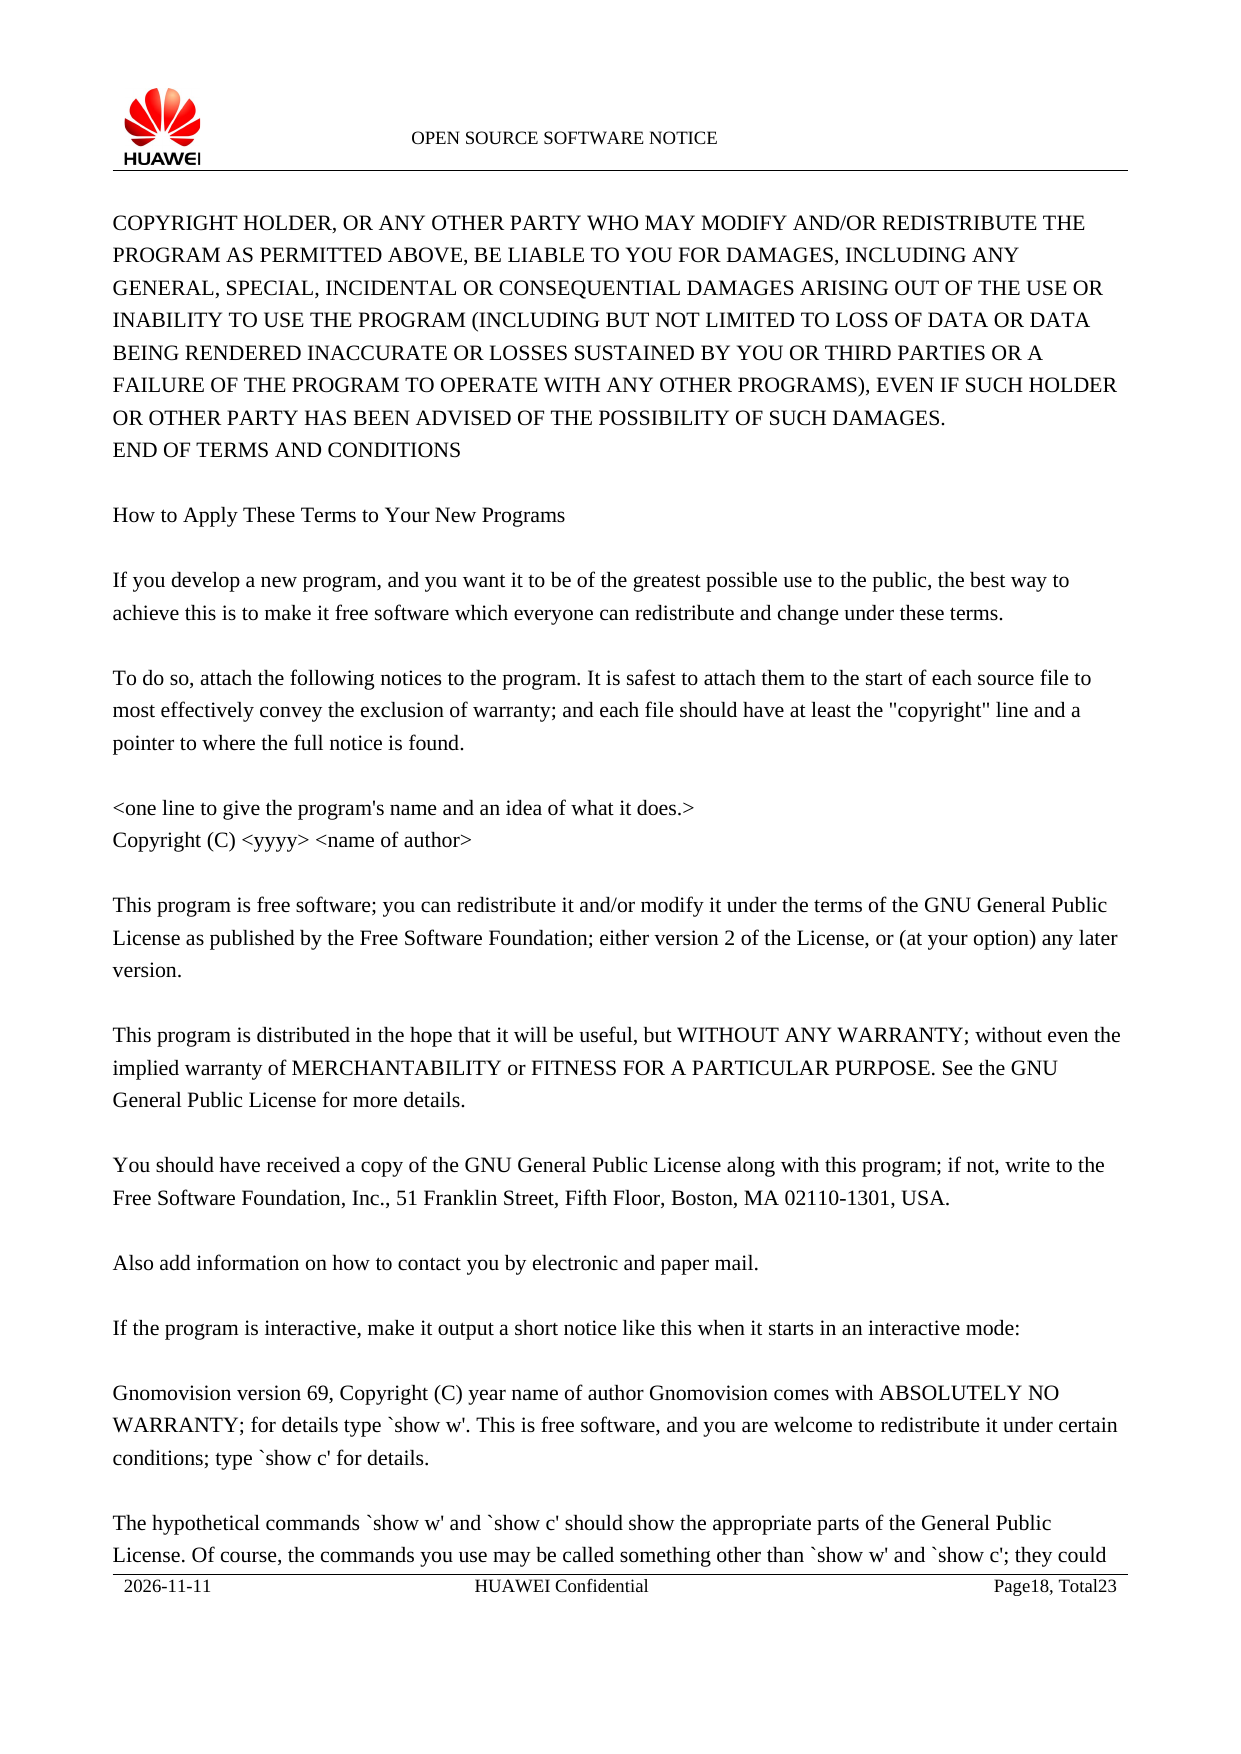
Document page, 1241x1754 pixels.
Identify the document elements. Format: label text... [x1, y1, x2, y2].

picture [124, 88, 201, 165]
